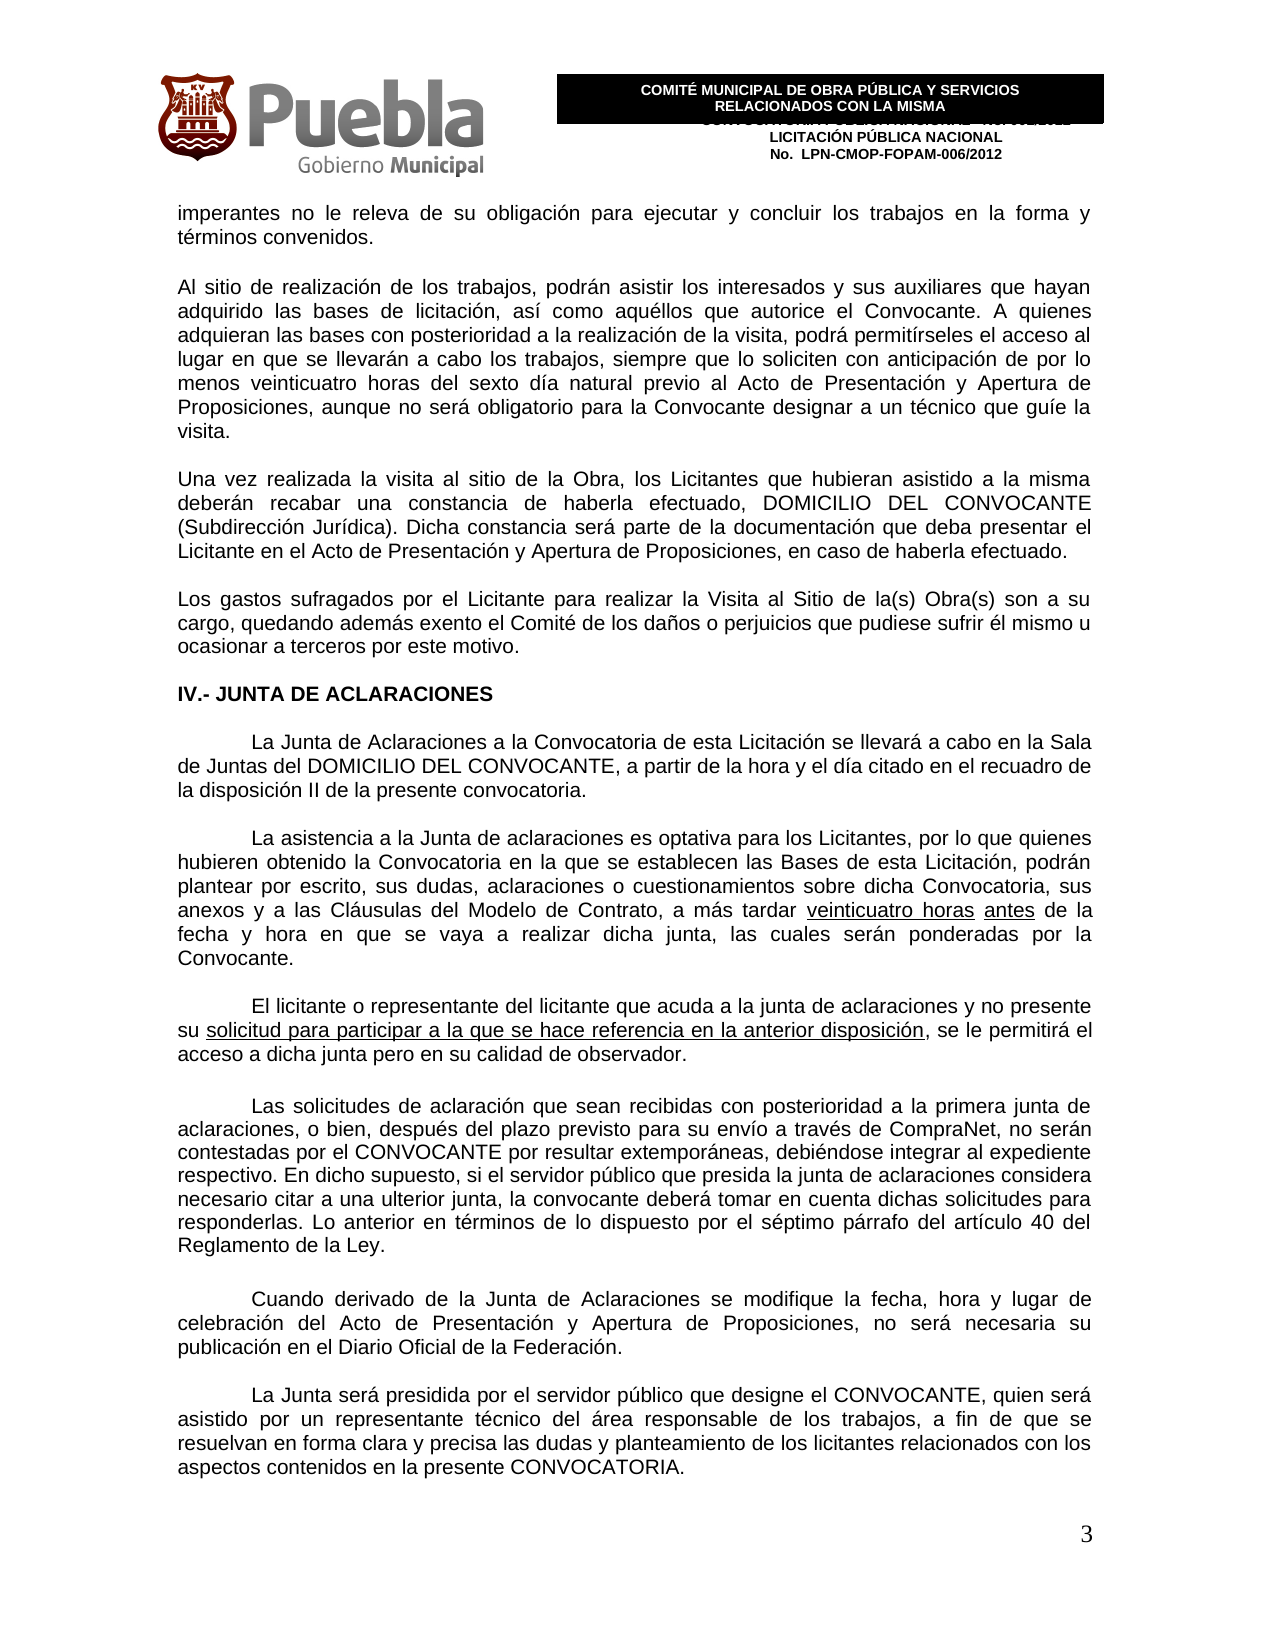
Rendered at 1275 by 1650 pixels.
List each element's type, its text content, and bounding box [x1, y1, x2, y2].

text Al sitio de realización de los trabajos, podrán asistir los interesados y sus auxiliares que hayan adquirido las bases de licitación, así como aquéllos que autorice el Convocante. A quienes adquieran las bases con posterioridad a la realización de la visita, podrá permitírseles el acceso al lugar en que se llevarán a cabo los trabajos, siempre que lo soliciten con anticipación de por lo menos veinticuatro horas del sexto día natural previo al Acto de Presentación y Apertura de Proposiciones, aunque no será obligatorio para la Convocante designar a un técnico que guíe la visita. [177, 275, 1093, 443]
picture [158, 73, 484, 177]
text La Junta de Aclaraciones a la Convocatoria de esta Licitación se llevará a cabo en la Sala de Juntas del DOMICILIO DEL CONVOCANTE, a partir de la hora y el día citado en el recuadro de la disposición II de la presente convocatoria. [177, 730, 1093, 802]
text Una vez realizada la visita al sitio de la Obra, los Licitantes que hubieran asistido a la misma deberán recabar una constancia de haberla efectuado, DOMICILIO DEL CONVOCANTE (Subdirección Jurídica). Dicha constancia será parte de la documentación que deba presentar el Licitante en el Acto de Presentación y Apertura de Proposiciones, en caso de haberla efectuado. [177, 467, 1093, 562]
text Los gastos sufragados por el Licitante para realizar la Visita al Sitio de la(s) Obra(s) son a su cargo, quedando además exento el Comité de los daños o perjuicios que pudiese sufrir él mismo u ocasionar a terceros por este motivo. [177, 586, 1093, 658]
text La asistencia a la Junta de aclaraciones es optativa para los Licitantes, por lo que quienes hubieren obtenido la Convocatoria en la que se establecen las Bases de esta Licitación, podrán plantear por escrito, sus dudas, aclaraciones o cuestionamientos sobre dicha Convocatoria, sus anexos y a las Cláusulas del Modelo de Contrato, a más tardar veinticuatro horas antes de la fecha y hora en que se vaya a realizar dicha junta, las cuales serán ponderadas por la Convocante. [177, 826, 1093, 970]
text La Junta será presidida por el servidor público que designe el CONVOCANTE, quien será asistido por un representante técnico del área responsable de los trabajos, a fin de que se resuelvan en forma clara y precisa las dudas y planteamiento de los licitantes relacionados con los aspectos contenidos en la presente CONVOCATORIA. [177, 1383, 1093, 1479]
text El licitante o representante del licitante que acuda a la junta de aclaraciones y no presente su solicitud para participar a la que se hace referencia en la anterior disposición, se le permitirá el acceso a dicha junta pero en su calidad de observador. [177, 994, 1093, 1066]
text Cuando derivado de la Junta de Aclaraciones se modifique la fecha, hora y lugar de celebración del Acto de Presentación y Apertura de Proposiciones, no será necesaria su publicación en el Diario Oficial de la Federación. [177, 1287, 1093, 1359]
text Las solicitudes de aclaración que sean recibidas con posterioridad a la primera junta de aclaraciones, o bien, después del plazo previsto para su envío a través de CompraNet, no serán contestadas por el CONVOCANTE por resultar extemporáneas, debiéndose integrar al expediente respectivo. En dicho supuesto, si el servidor público que presida la junta de aclaraciones considera necesario citar a una ulterior junta, la convocante deberá tomar en cuenta dichas solicitudes para responderlas. Lo anterior en términos de lo dispuesto por el séptimo párrafo del artículo 40 del Reglamento de la Ley. [177, 1095, 1093, 1257]
subtitle IV.- JUNTA DE ACLARACIONES [177, 682, 1093, 706]
